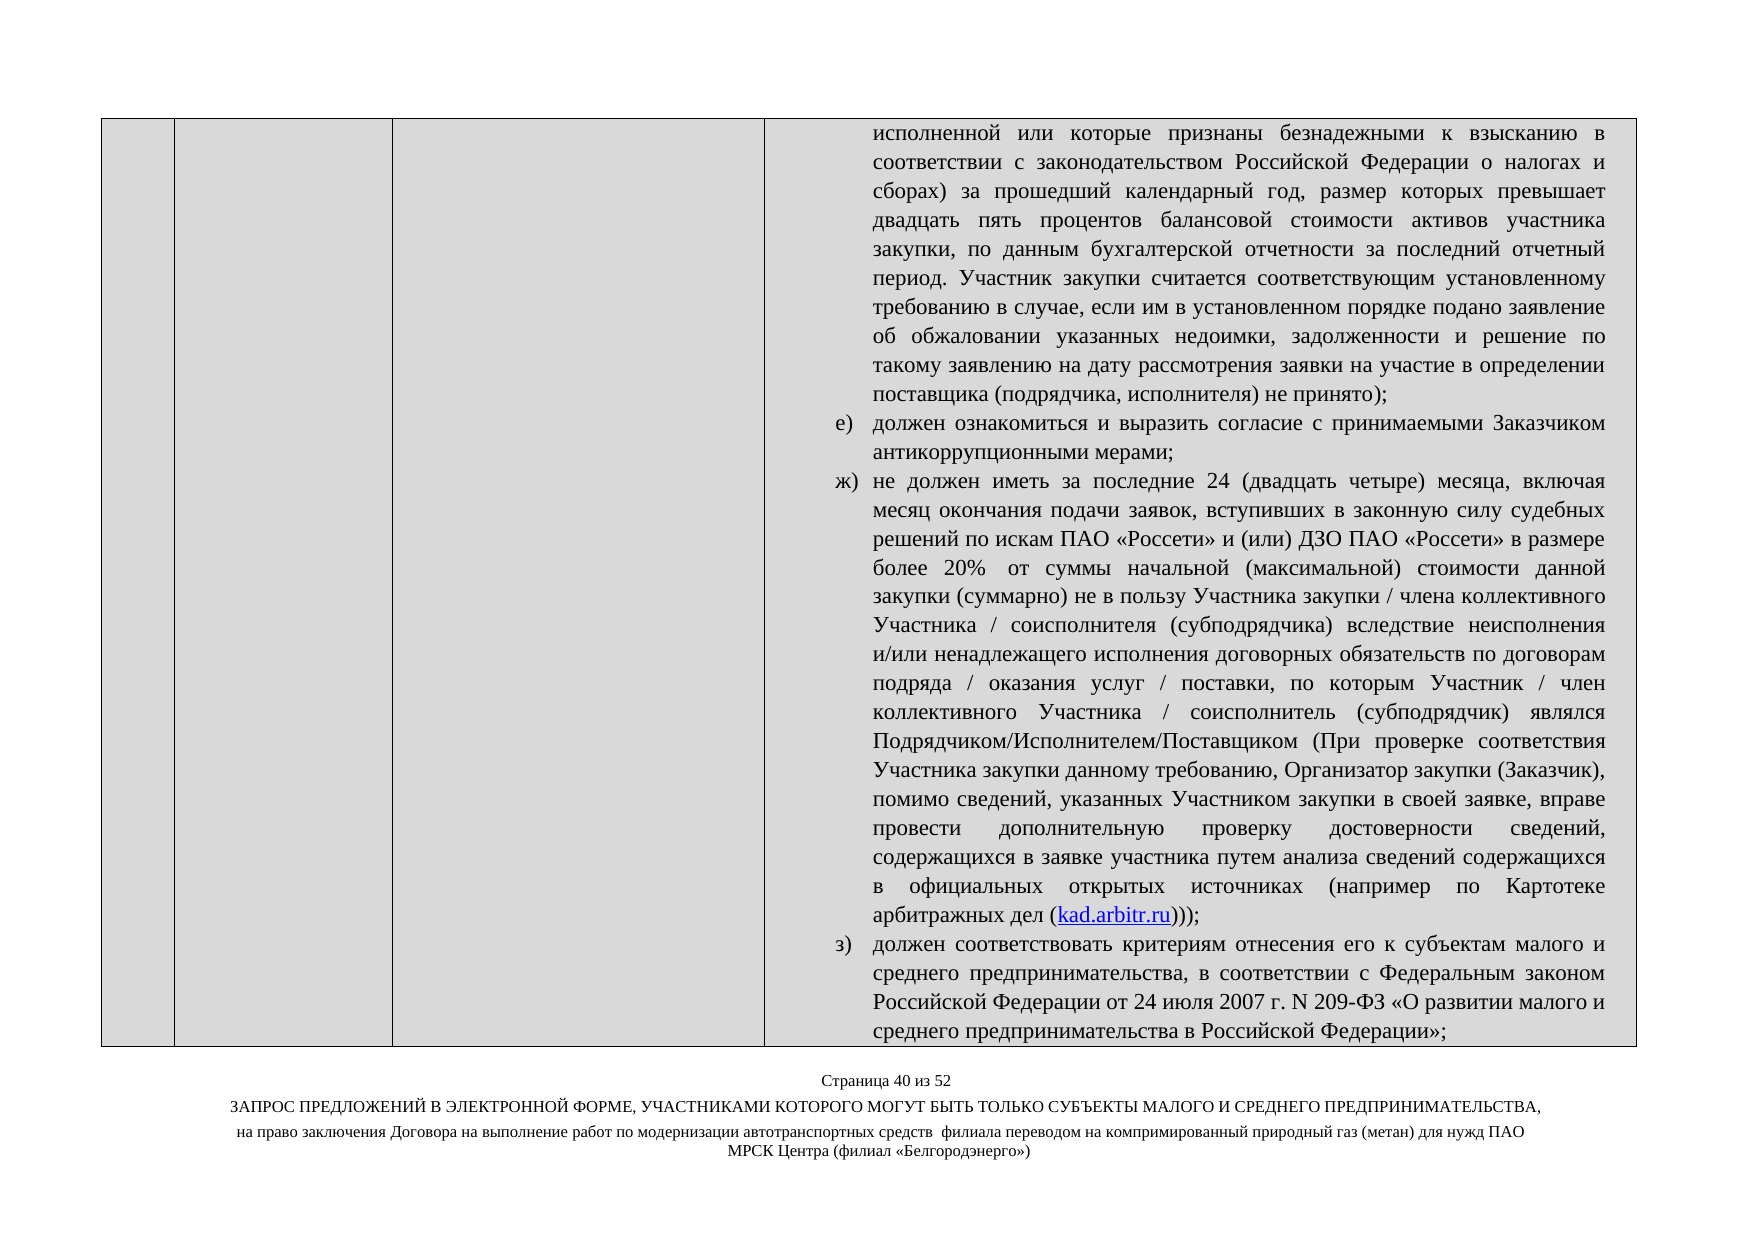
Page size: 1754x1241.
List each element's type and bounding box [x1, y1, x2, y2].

table_cell [102, 119, 174, 1046]
table_cell [393, 119, 764, 1046]
table_cell [765, 119, 1636, 1046]
table_cell [175, 119, 392, 1046]
